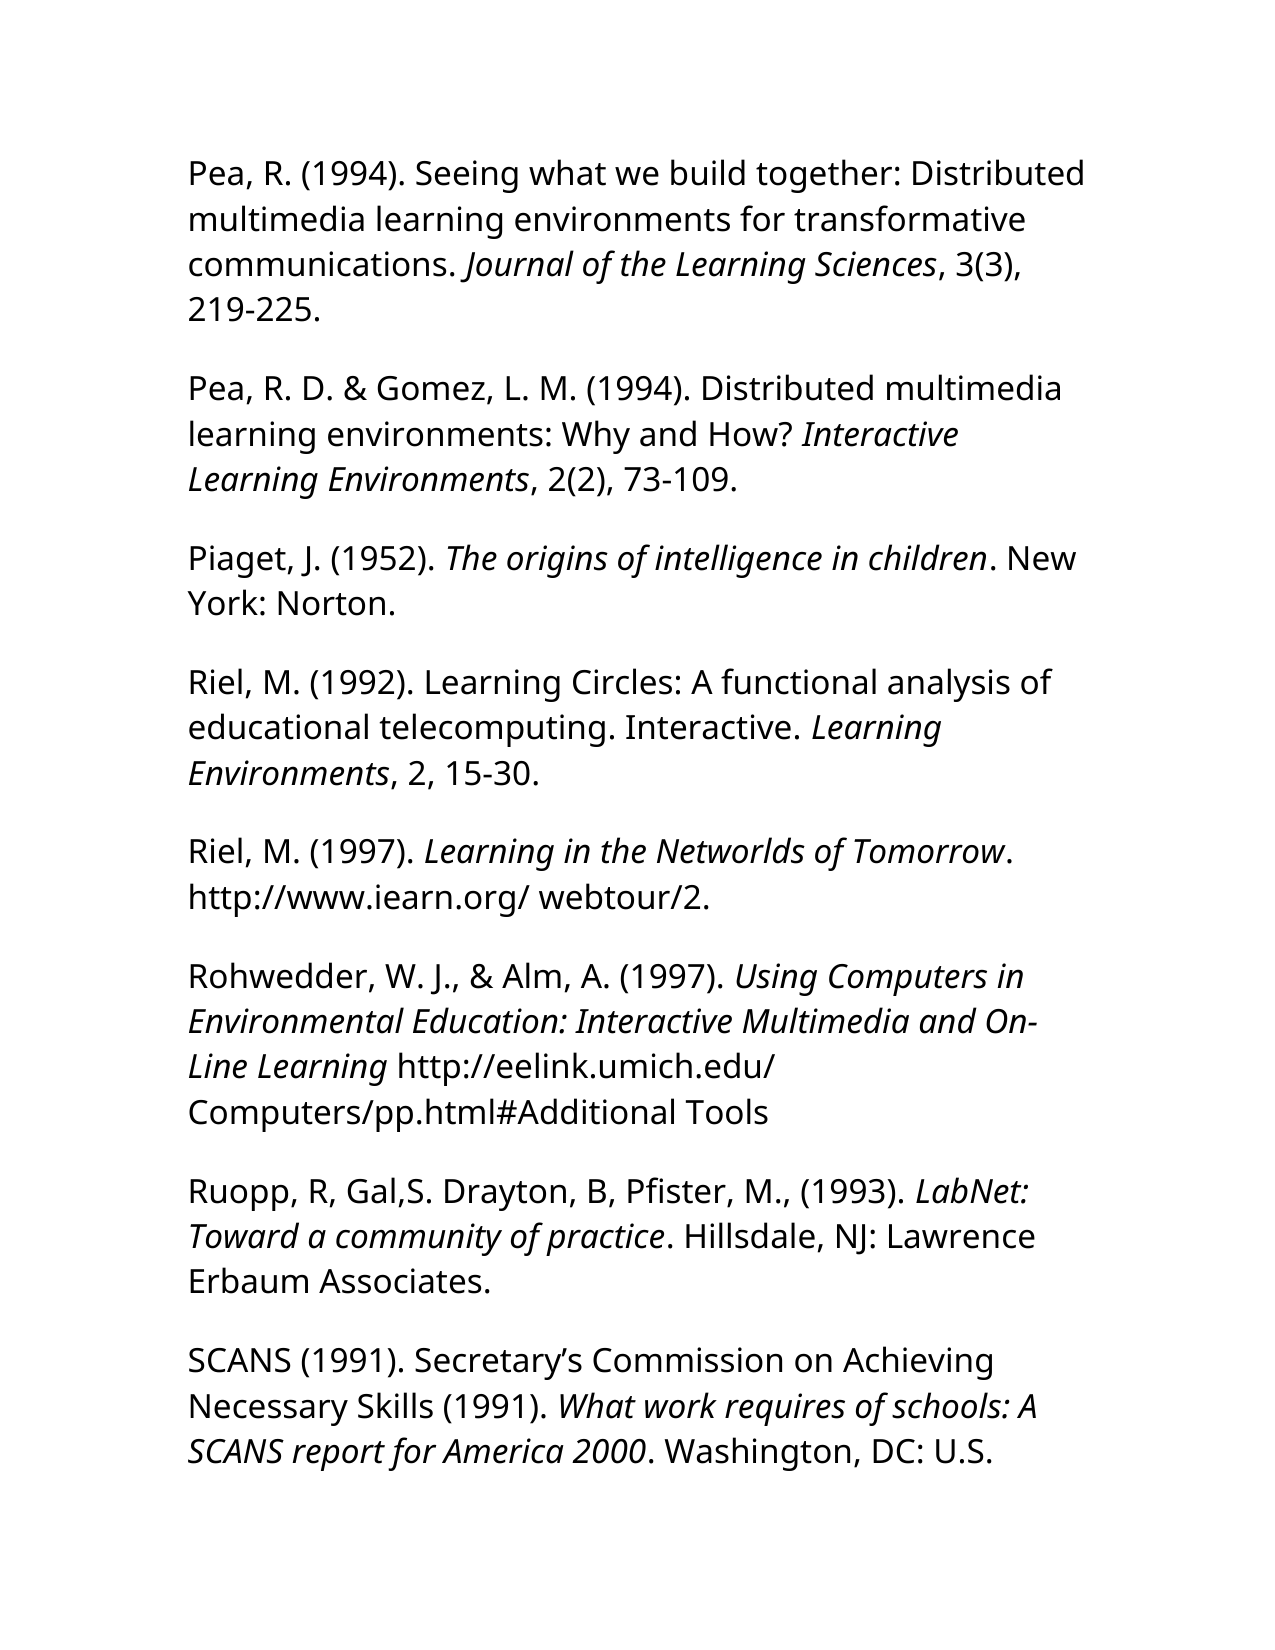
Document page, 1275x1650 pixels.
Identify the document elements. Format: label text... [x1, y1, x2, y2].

text Riel, M. (1997). Learning in the Networlds of Tomorrow. http://www.iearn.org/ webtour/2. [187, 828, 1087, 919]
text Pea, R. D. & Gomez, L. M. (1994). Distributed multimedia learning environments: Why and How? Interactive Learning Environments, 2(2), 73-109. [187, 365, 1087, 501]
text Riel, M. (1992). Learning Circles: A functional analysis of educational telecomputing. Interactive. Learning Environments, 2, 15-30. [187, 659, 1087, 795]
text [187, 1337, 1087, 1473]
text Piaget, J. (1952). The origins of intelligence in children. New York: Norton. [187, 534, 1087, 625]
text Rohwedder, W. J., & Alm, A. (1997). Using Computers in Environmental Education: Interactive Multimedia and On-Line Learning http://eelink.umich.edu/ Computers/pp.html#Additional Tools [187, 952, 1087, 1134]
text Pea, R. (1994). Seeing what we build together: Distributed multimedia learning environments for transformative communications. Journal of the Learning Sciences, 3(3), 219-225. [187, 150, 1087, 332]
text Ruopp, R, Gal,S. Drayton, B, Pfister, M., (1993). LabNet: Toward a community of practice. Hillsdale, NJ: Lawrence Erbaum Associates. [187, 1167, 1087, 1304]
